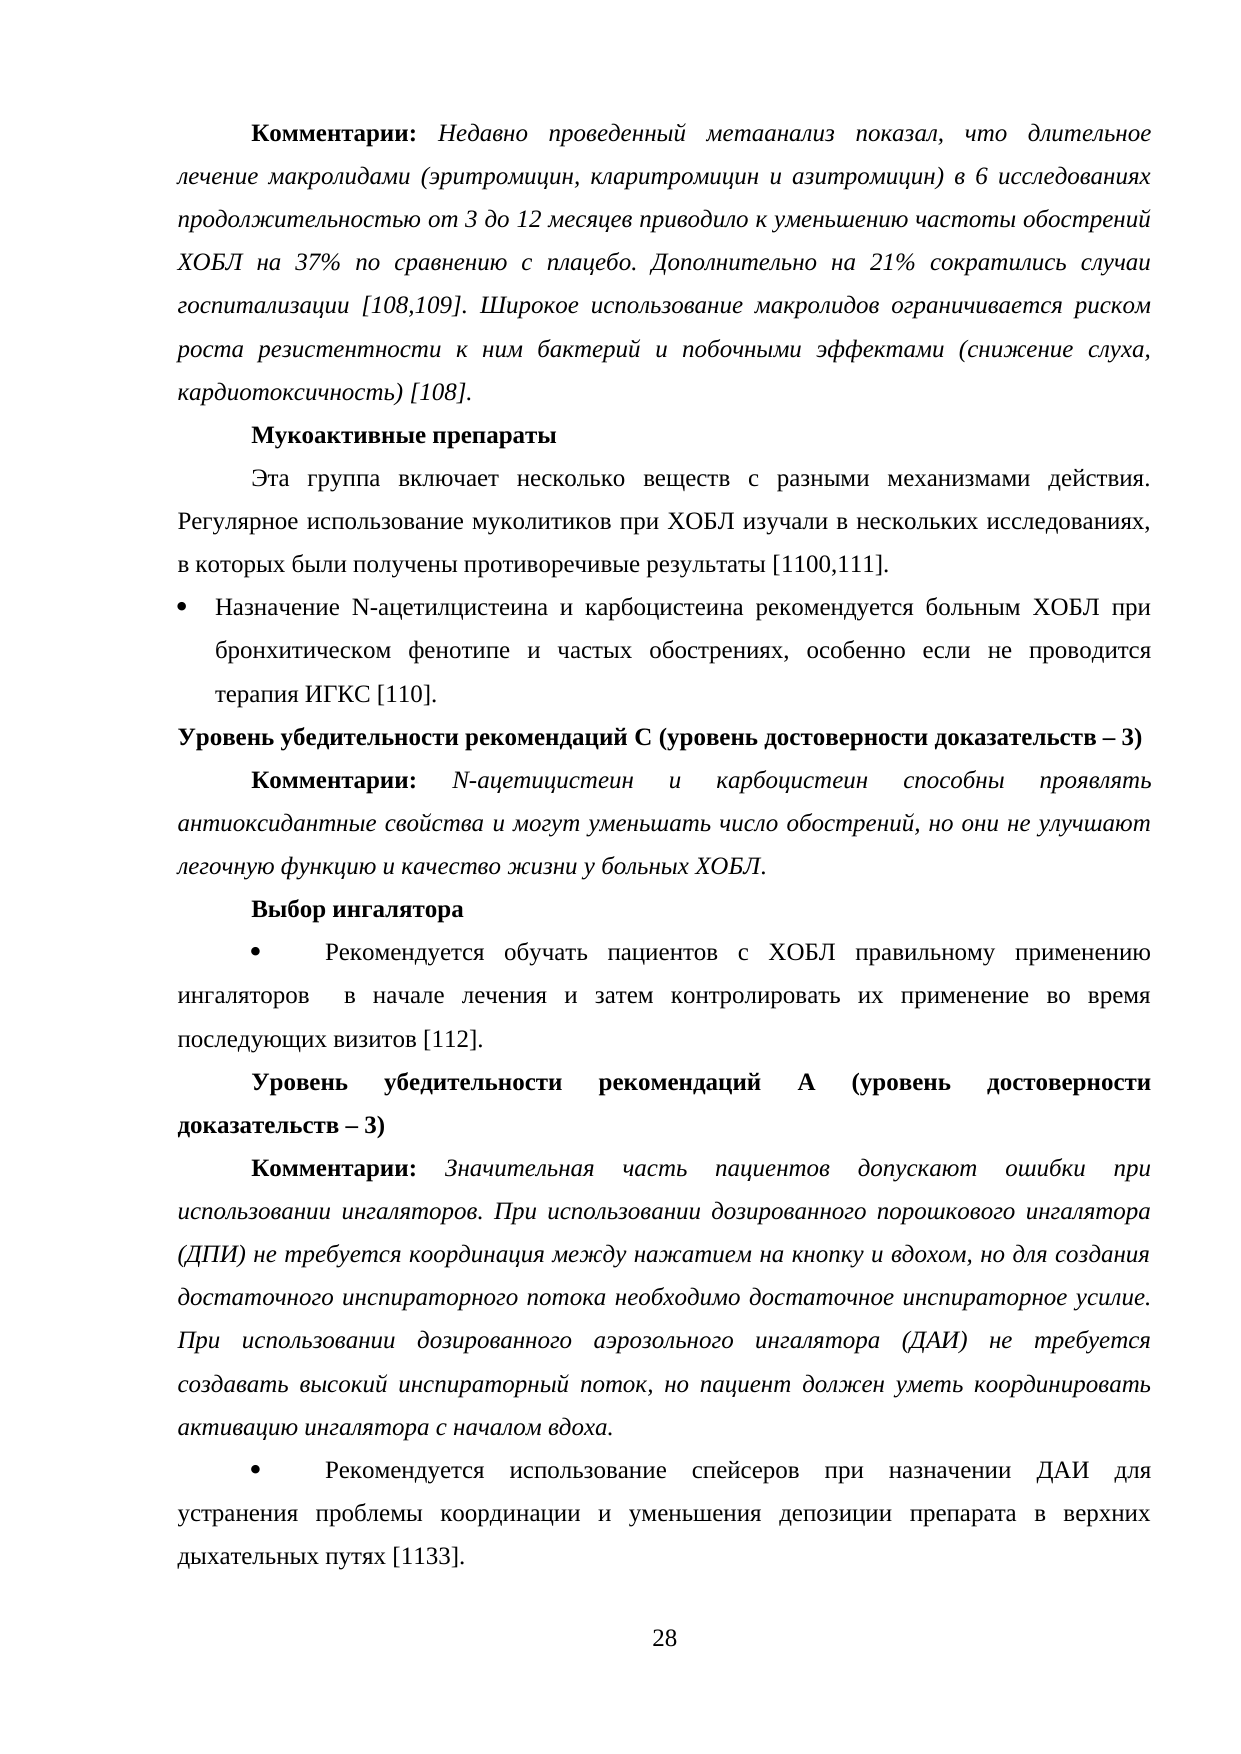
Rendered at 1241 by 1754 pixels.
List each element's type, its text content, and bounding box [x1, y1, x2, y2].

text Уровень убедительности рекомендаций А (уровень достоверности доказательств – 3) [177, 1067, 1152, 1139]
list Назначение N-ацетилцистеина и карбоцистеина рекомендуется больным ХОБЛ при бронхитическом фенотипе и частых обострениях, особенно если не проводится терапия ИГКС [110]. [177, 592, 1152, 707]
list Рекомендуется обучать пациентов с ХОБЛ правильному применению ингаляторов в начале лечения и затем контролировать их применение во время последующих визитов [112]. [177, 937, 1152, 1052]
text Уровень убедительности рекомендаций C (уровень достоверности доказательств – 3) [177, 722, 1152, 751]
text Комментарии: Значительная часть пациентов допускают ошибки при использовании ингаляторов. При использовании дозированного порошкового ингалятора (ДПИ) не требуется координация между нажатием на кнопку и вдохом, но для создания достаточного инспираторного потока необходимо достаточное инспираторное усилие. При использовании дозированного аэрозольного ингалятора (ДАИ) не требуется создавать высокий инспираторный поток, но пациент должен уметь координировать активацию ингалятора с началом вдоха. [177, 1153, 1152, 1441]
text Комментарии: N-ацетицистеин и карбоцистеин способны проявлять антиоксидантные свойства и могут уменьшать число обострений, но они не улучшают легочную функцию и качество жизни у больных ХОБЛ. [177, 765, 1152, 880]
text Мукоактивные препараты [177, 420, 1152, 449]
subtitle Выбор ингалятора [177, 894, 1152, 923]
text Комментарии: Недавно проведенный метаанализ показал, что длительное лечение макролидами (эритромицин, кларитромицин и азитромицин) в 6 исследованиях продолжительностью от 3 до 12 месяцев приводило к уменьшению частоты обострений ХОБЛ на 37% по сравнению с плацебо. Дополнительно на 21% сократились случаи госпитализации [108,109]. Широкое использование макролидов ограничивается риском роста резистентности к ним бактерий и побочными эффектами (снижение слуха, кардиотоксичность) [108]. [177, 118, 1152, 406]
